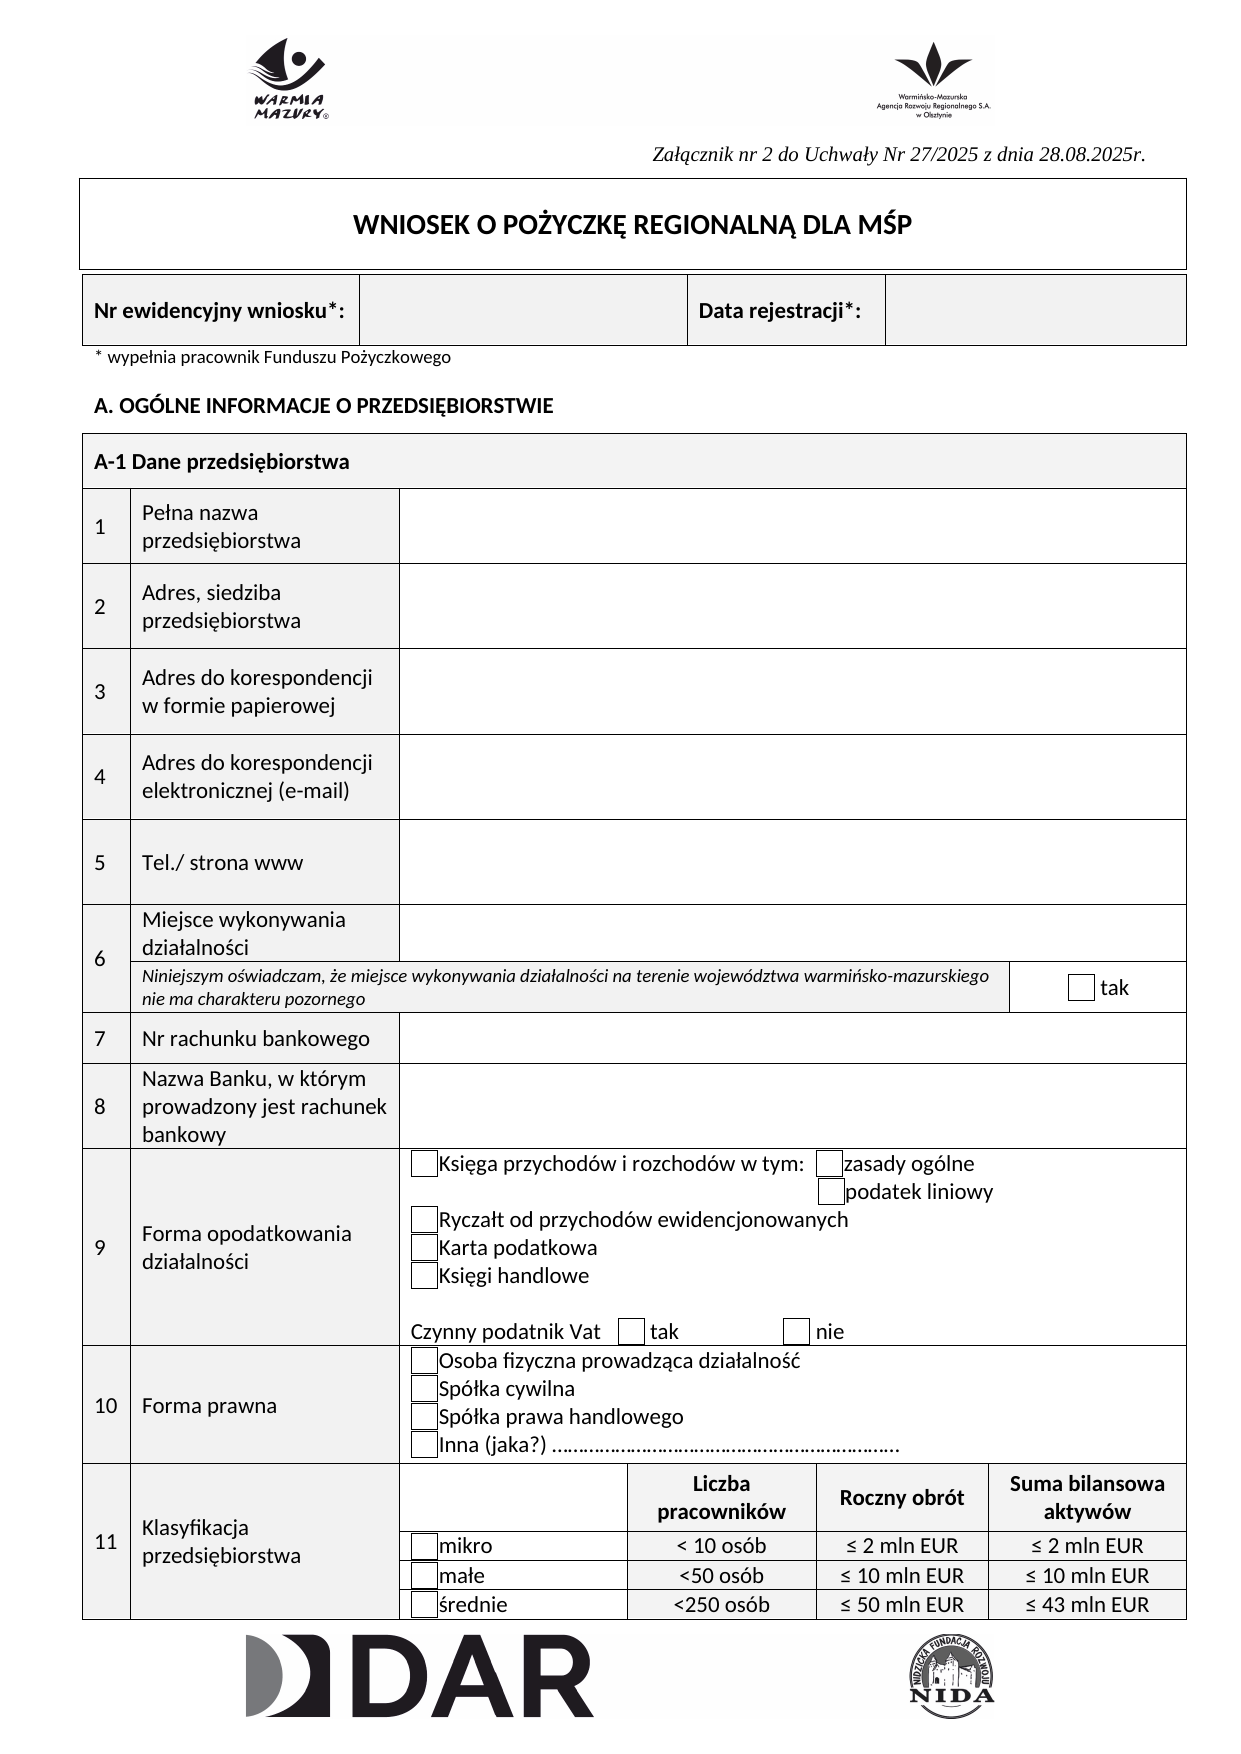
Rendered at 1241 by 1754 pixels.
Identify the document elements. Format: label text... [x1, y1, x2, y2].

table_cell Adres, siedziba przedsiębiorstwa [131, 564, 399, 648]
table_cell Adres do korespondencji elektronicznej (e-mail) [131, 735, 399, 818]
table_cell 11 [83, 1464, 130, 1618]
table_cell [400, 489, 1186, 563]
table_cell małe [400, 1561, 627, 1589]
picture [245, 35, 995, 126]
table_cell Pełna nazwa przedsiębiorstwa [131, 489, 399, 563]
table_cell [400, 1013, 1186, 1063]
table_cell [400, 820, 1186, 904]
table_cell [400, 564, 1186, 648]
text Załącznik nr 2 do Uchwały Nr 27/2025 z dnia 28.08.2025r. [94, 141, 1146, 166]
table_cell 2 [83, 564, 130, 648]
table_cell ≤ 2 mln EUR [817, 1532, 988, 1560]
table_cell < 10 osób [628, 1532, 816, 1560]
table_cell średnie [400, 1590, 627, 1618]
table_cell Adres do korespondencji w formie papierowej [131, 649, 399, 733]
table_cell ≤ 50 mln EUR [817, 1590, 988, 1618]
table_header Nr ewidencyjny wniosku*: [83, 275, 359, 344]
table_cell <250 osób [628, 1590, 816, 1618]
table_cell [400, 1064, 1186, 1148]
table_cell 7 [83, 1013, 130, 1063]
table_cell 5 [83, 820, 130, 904]
table_cell mikro [400, 1532, 627, 1560]
table_cell tak [1010, 962, 1186, 1012]
table_header [360, 275, 687, 344]
table_cell 9 [83, 1149, 130, 1345]
text * wypełnia pracownik Funduszu Pożyczkowego [94, 346, 1146, 368]
table_cell 4 [83, 735, 130, 818]
table_cell Nazwa Banku, w którym prowadzony jest rachunek bankowy [131, 1064, 399, 1148]
table_cell [400, 905, 1186, 961]
table_cell Osoba fizyczna prowadząca działalność Spółka cywilna Spółka prawa handlowego Inna (jaka?) ………………………………………………………… [400, 1346, 1186, 1463]
table_cell Roczny obrót [817, 1464, 988, 1531]
table_cell 8 [83, 1064, 130, 1148]
table_cell <50 osób [628, 1561, 816, 1589]
table_cell ≤ 2 mln EUR [989, 1532, 1186, 1560]
table_header [886, 275, 1186, 344]
table_header A-1 Dane przedsiębiorstwa [83, 434, 1186, 487]
table_header WNIOSEK O POŻYCZKĘ REGIONALNĄ DLA MŚP [80, 179, 1186, 269]
table_cell ≤ 43 mln EUR [989, 1590, 1186, 1618]
table_cell [400, 735, 1186, 818]
table_cell Forma prawna [131, 1346, 399, 1463]
table_cell Tel./ strona www [131, 820, 399, 904]
table_cell 3 [83, 649, 130, 733]
text A. OGÓLNE INFORMACJE O PRZEDSIĘBIORSTWIE [5, 391, 1146, 419]
table_cell Suma bilansowa aktywów [989, 1464, 1186, 1531]
table_cell Liczba pracowników [628, 1464, 816, 1531]
table_cell [400, 649, 1186, 733]
table_cell Niniejszym oświadczam, że miejsce wykonywania działalności na terenie województwa warmińsko-mazurskiego nie ma charakteru pozornego [131, 962, 1009, 1012]
table_cell [400, 1464, 627, 1531]
table_cell Klasyfikacja przedsiębiorstwa [131, 1464, 399, 1618]
table_cell Forma opodatkowania działalności [131, 1149, 399, 1345]
table_cell 1 [83, 489, 130, 563]
table_header Data rejestracji*: [688, 275, 885, 344]
table_cell Księga przychodów i rozchodów w tym: zasady ogólne podatek liniowy Ryczałt od przychodów ewidencjonowanych Karta podatkowa Księgi handlowe Czynny podatnik Vat tak nie [400, 1149, 1186, 1345]
picture [245, 1634, 995, 1719]
table_cell 10 [83, 1346, 130, 1463]
table_cell ≤ 10 mln EUR [817, 1561, 988, 1589]
table_cell Nr rachunku bankowego [131, 1013, 399, 1063]
table_cell ≤ 10 mln EUR [989, 1561, 1186, 1589]
table_cell 6 [83, 905, 130, 1012]
table_cell Miejsce wykonywania działalności [131, 905, 399, 961]
